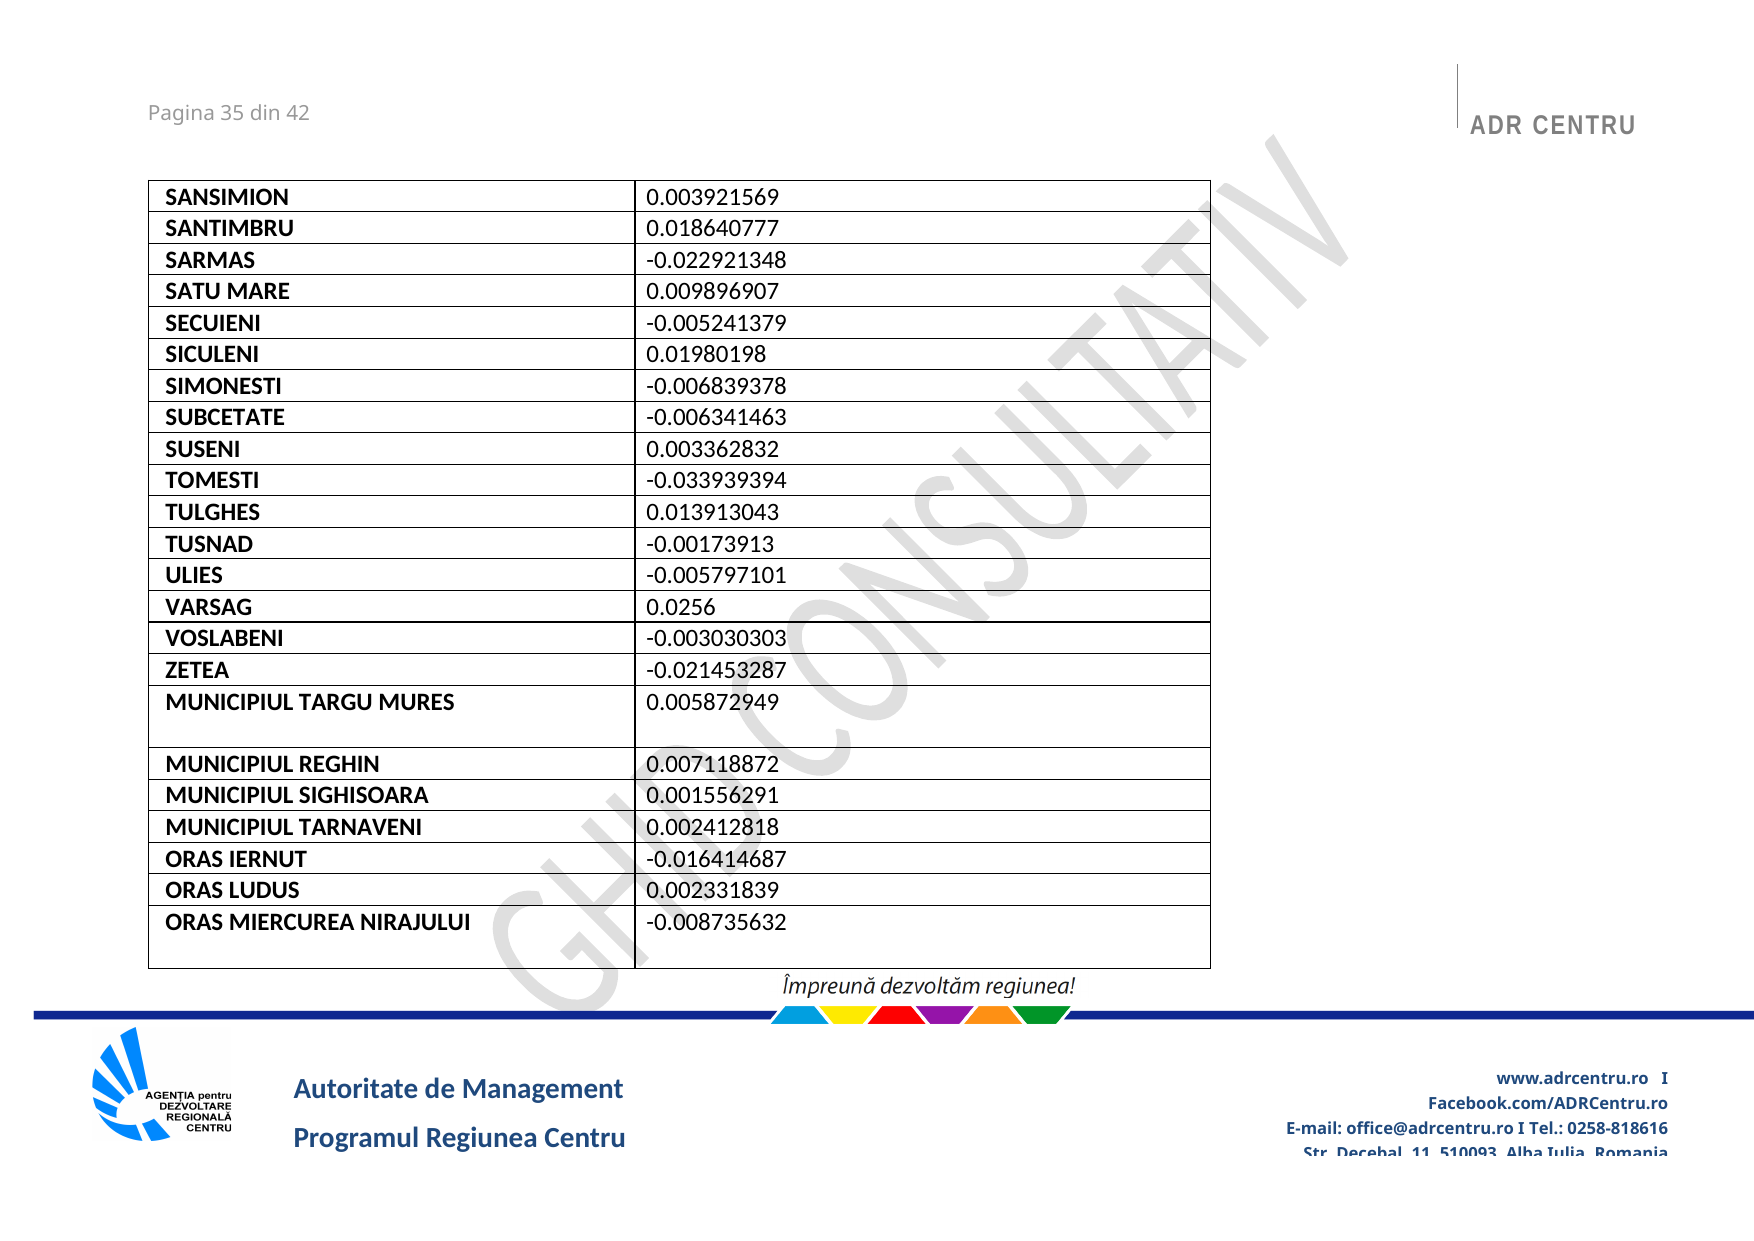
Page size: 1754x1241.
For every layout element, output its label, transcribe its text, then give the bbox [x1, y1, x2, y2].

picture [816, 1006, 1754, 1024]
table_cell ORAS IERNUT [149, 843, 634, 873]
table_cell 0.003921569 [636, 181, 1210, 211]
table_cell -0.006839378 [636, 370, 1210, 401]
table_cell MUNICIPIUL SIGHISOARA [149, 780, 634, 810]
table_cell ZETEA [149, 654, 634, 684]
table_cell 0.018640777 [636, 212, 1210, 243]
table_cell -0.008735632 [636, 906, 1210, 967]
table_cell TOMESTI [149, 465, 634, 495]
table_cell SUSENI [149, 433, 634, 464]
table_cell SUBCETATE [149, 402, 634, 432]
table_cell MUNICIPIUL REGHIN [149, 748, 634, 779]
table_cell 0.0256 [636, 591, 1210, 621]
picture [92, 1027, 232, 1141]
table_cell 0.001556291 [636, 780, 1210, 810]
table_cell MUNICIPIUL TARGU MURES [149, 686, 634, 747]
table_cell -0.021453287 [636, 654, 1210, 684]
table_cell 0.013913043 [636, 496, 1210, 527]
table_cell -0.033939394 [636, 465, 1210, 495]
table_cell -0.016414687 [636, 843, 1210, 873]
table_cell 0.009896907 [636, 275, 1210, 306]
table_cell MUNICIPIUL TARNAVENI [149, 811, 634, 842]
table_cell SICULENI [149, 339, 634, 369]
picture [33, 1006, 784, 1024]
table_cell 0.01980198 [636, 339, 1210, 369]
table_cell TULGHES [149, 496, 634, 527]
table_cell ORAS MIERCUREA NIRAJULUI [149, 906, 634, 967]
table_cell 0.002412818 [636, 811, 1210, 842]
table_cell -0.005797101 [636, 559, 1210, 590]
table_cell 0.003362832 [636, 433, 1210, 464]
table_cell SANTIMBRU [149, 212, 634, 243]
picture [769, 972, 1089, 998]
table_cell -0.022921348 [636, 244, 1210, 274]
table_cell 0.005872949 [636, 686, 1210, 747]
table_cell -0.00173913 [636, 528, 1210, 558]
table_cell -0.003030303 [636, 623, 1210, 653]
table_cell -0.006341463 [636, 402, 1210, 432]
table_cell ORAS LUDUS [149, 874, 634, 905]
table_cell 0.002331839 [636, 874, 1210, 905]
table_cell 0.007118872 [636, 748, 1210, 779]
table_cell VOSLABENI [149, 623, 634, 653]
table_cell SANSIMION [149, 181, 634, 211]
table_cell TUSNAD [149, 528, 634, 558]
table_cell ULIES [149, 559, 634, 590]
table_cell SECUIENI [149, 307, 634, 337]
table_cell SARMAS [149, 244, 634, 274]
table_cell SIMONESTI [149, 370, 634, 401]
table_cell VARSAG [149, 591, 634, 621]
table_cell SATU MARE [149, 275, 634, 306]
table_cell -0.005241379 [636, 307, 1210, 337]
